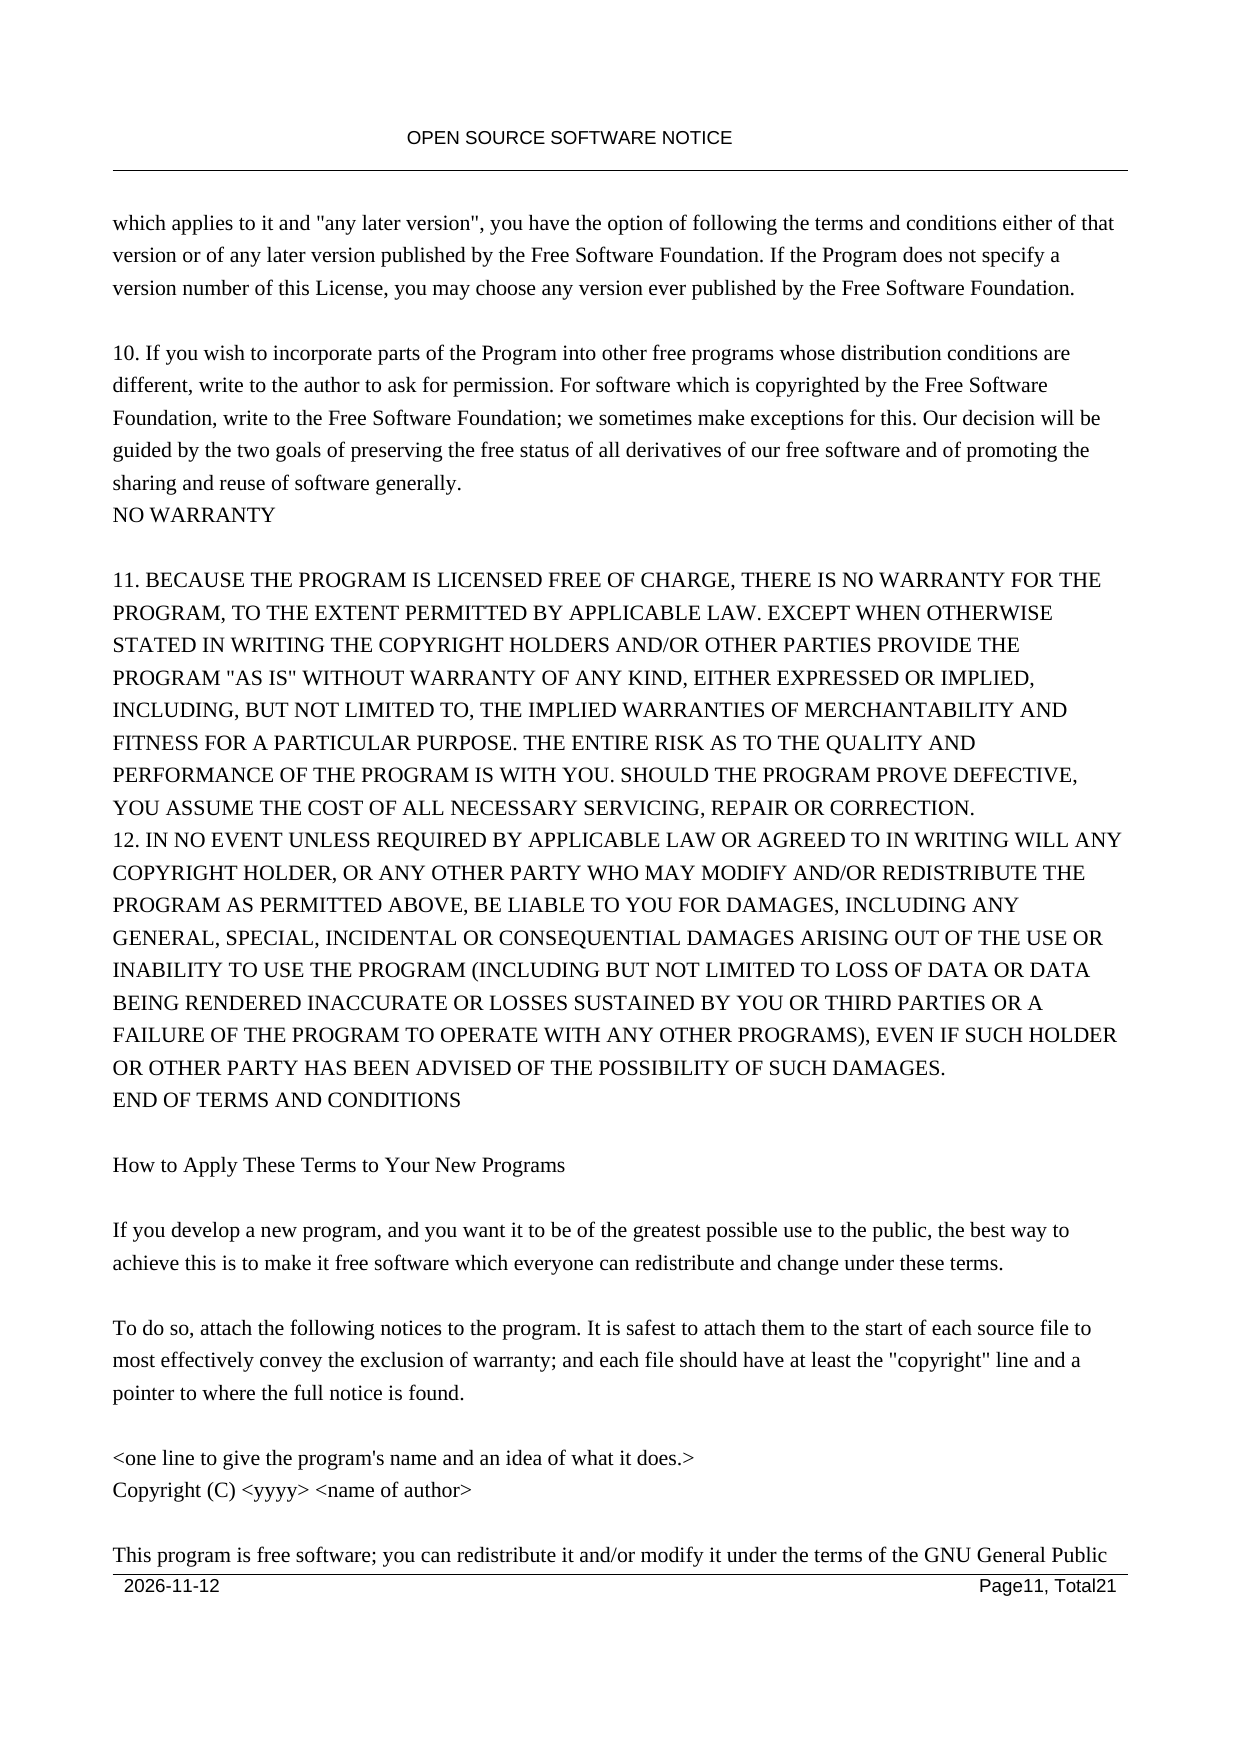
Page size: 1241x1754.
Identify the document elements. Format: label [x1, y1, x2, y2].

text [112, 206, 1128, 1571]
